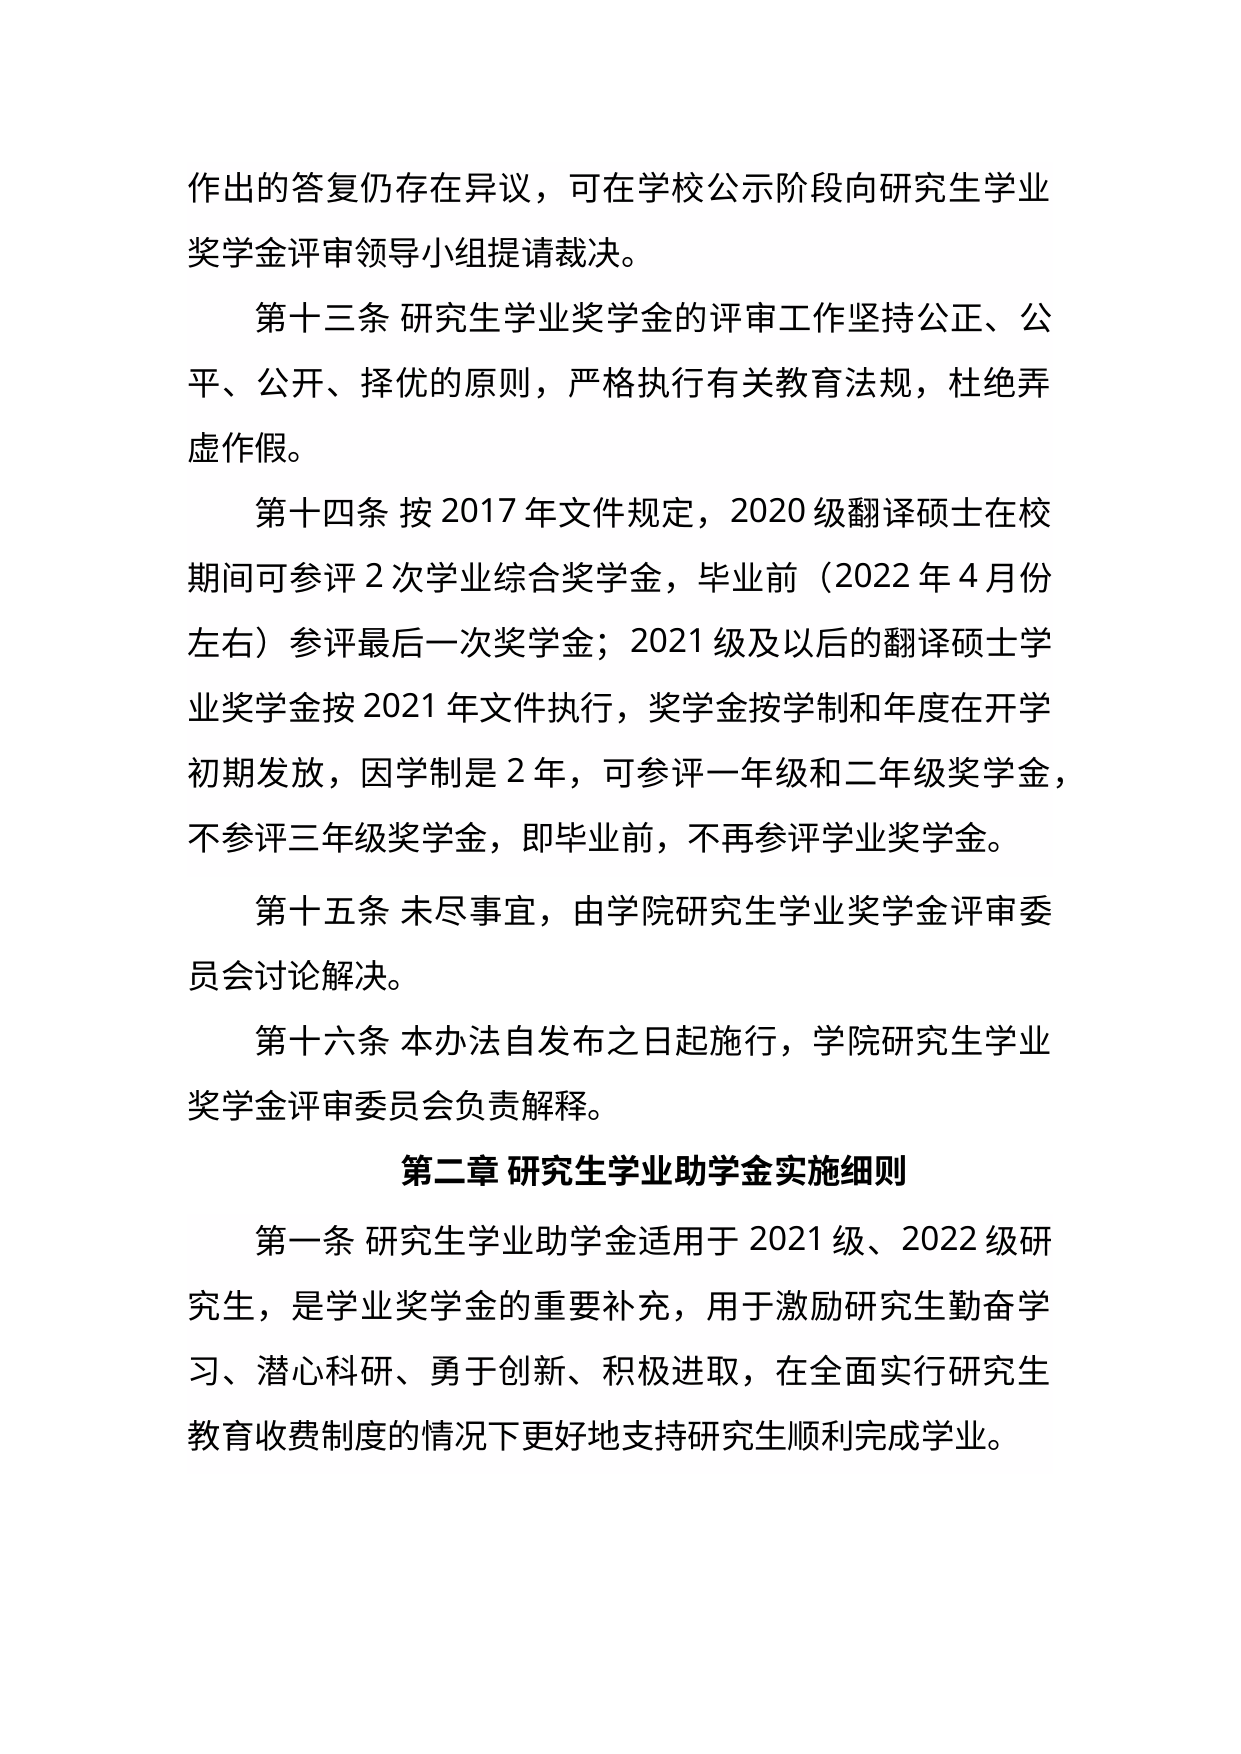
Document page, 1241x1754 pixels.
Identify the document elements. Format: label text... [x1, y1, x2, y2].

text 第十四条 按2017年文件规定，2020级翻译硕士在校期间可参评2次学业综合奖学金，毕业前（2022年4月份左右）参评最后一次奖学金；2021级及以后的翻译硕士学业奖学金按2021年文件执行，奖学金按学制和年度在开学初期发放，因学制是2年，可参评一年级和二年级奖学金，不参评三年级奖学金，即毕业前，不再参评学业奖学金。 [187, 487, 1053, 877]
text 第一条 研究生学业助学金适用于2021级、2022级研究生，是学业奖学金的重要补充，用于激励研究生勤奋学习、潜心科研、勇于创新、积极进取，在全面实行研究生教育收费制度的情况下更好地支持研究生顺利完成学业。 [187, 1214, 1053, 1474]
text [187, 162, 1053, 292]
text 第十三条 研究生学业奖学金的评审工作坚持公正、公平、公开、择优的原则，严格执行有关教育法规，杜绝弄虚作假。 [187, 292, 1053, 487]
text 第十五条 未尽事宜，由学院研究生学业奖学金评审委员会讨论解决。 [187, 877, 1053, 1007]
text 第十六条 本办法自发布之日起施行，学院研究生学业奖学金评审委员会负责解释。 [187, 1007, 1053, 1137]
text 第二章 研究生学业助学金实施细则 [187, 1137, 1053, 1202]
